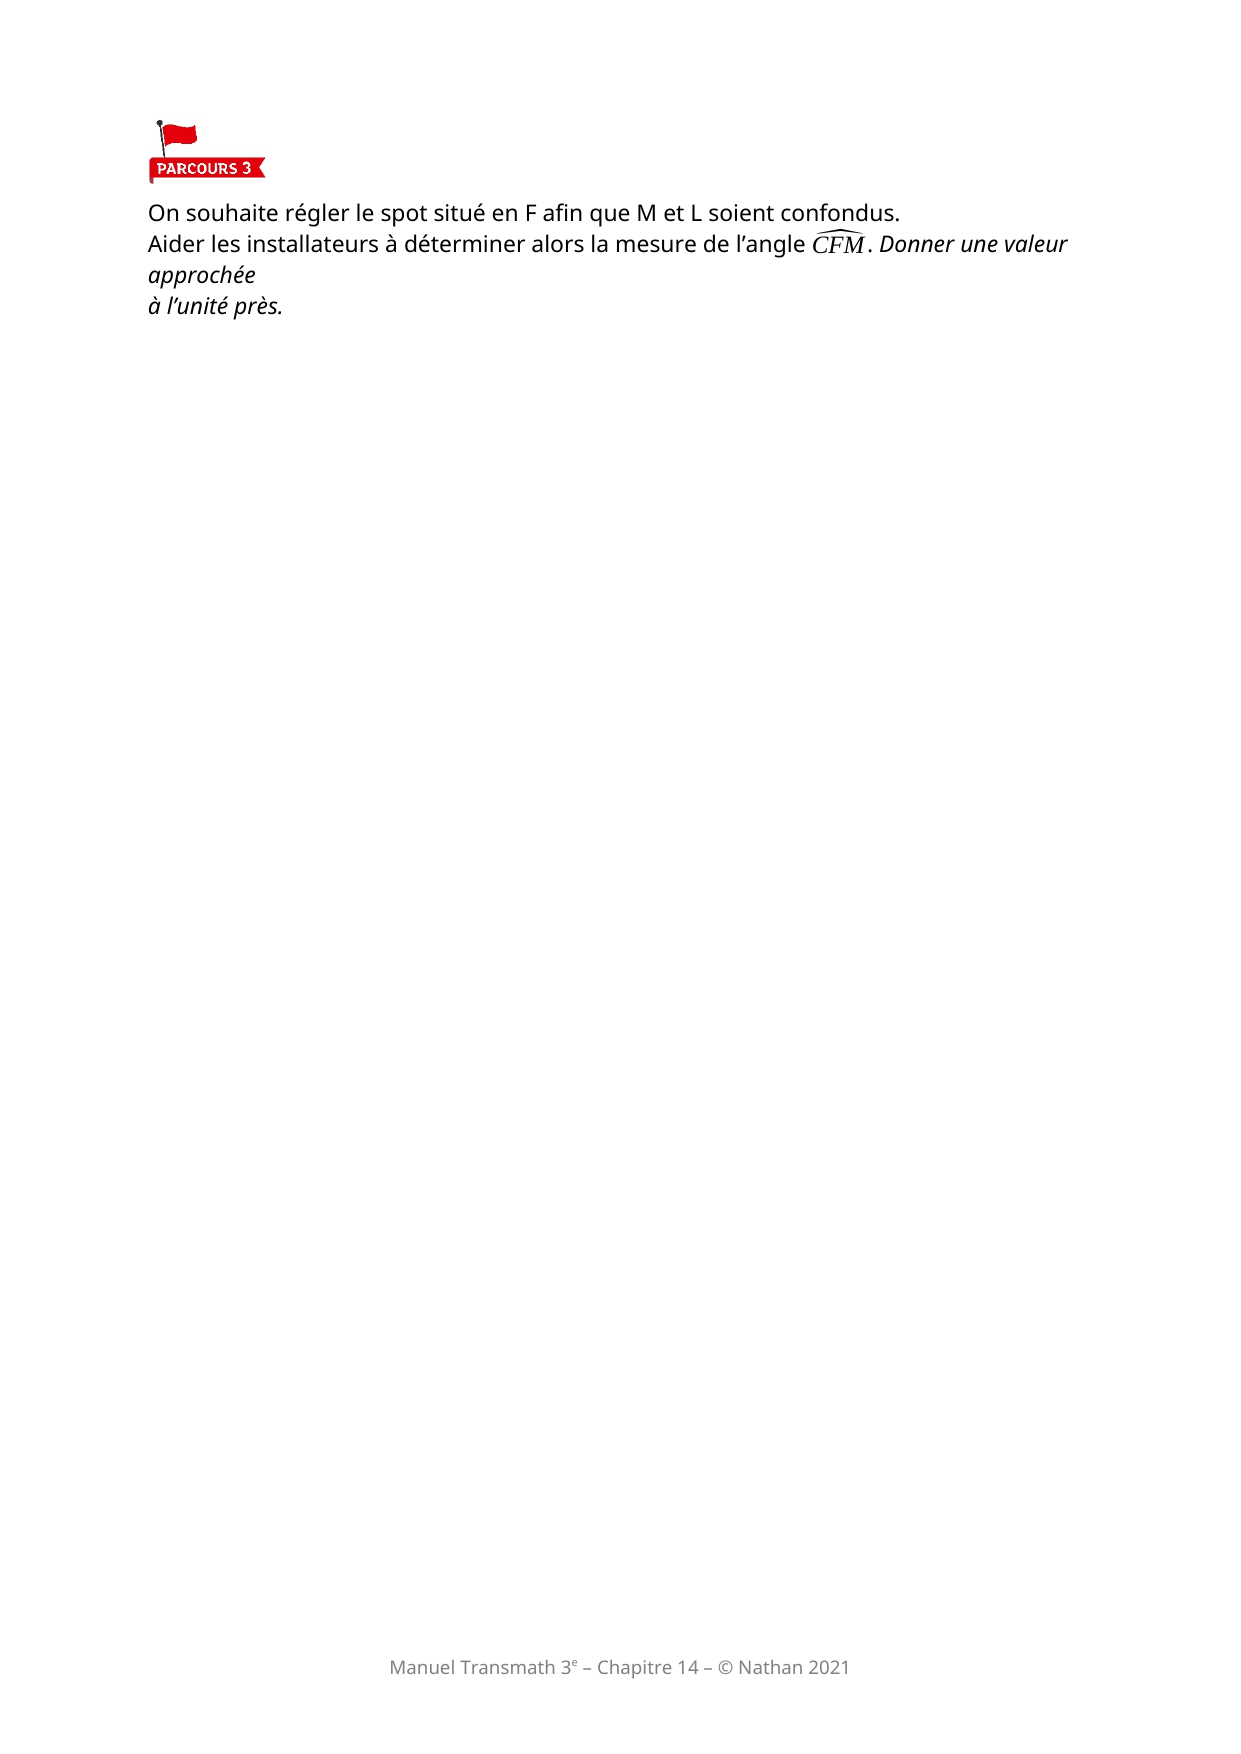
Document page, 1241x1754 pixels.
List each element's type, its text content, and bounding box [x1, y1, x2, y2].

text Aider les installateurs à déterminer alors la mesure de l’angle . Donner une valeur approchée à l’unité près. [148, 228, 1093, 322]
picture [147, 118, 266, 184]
text On souhaite régler le spot situé en F afin que M et L soient confondus. [148, 197, 1093, 228]
